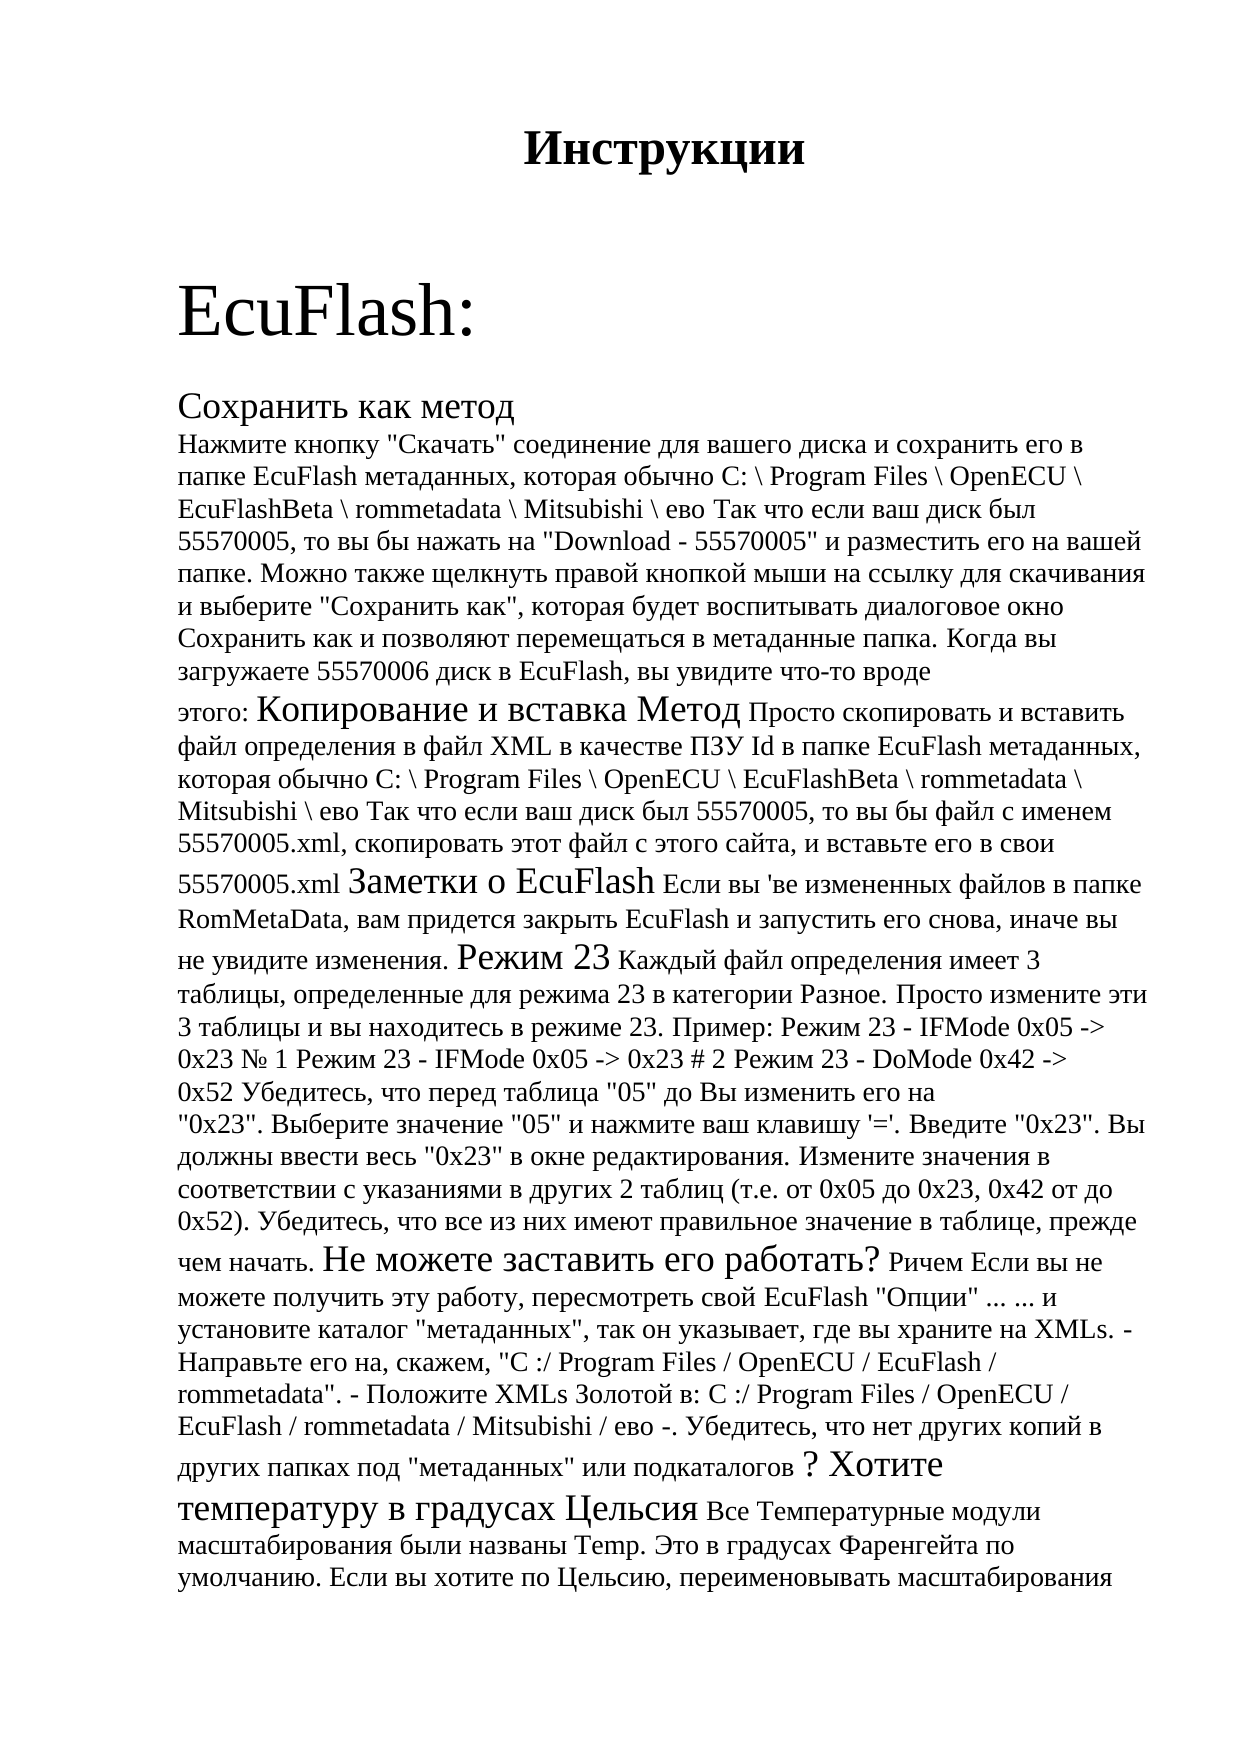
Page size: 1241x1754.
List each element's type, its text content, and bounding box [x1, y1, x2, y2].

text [177, 265, 1152, 1593]
text Инструкции [177, 118, 1152, 176]
